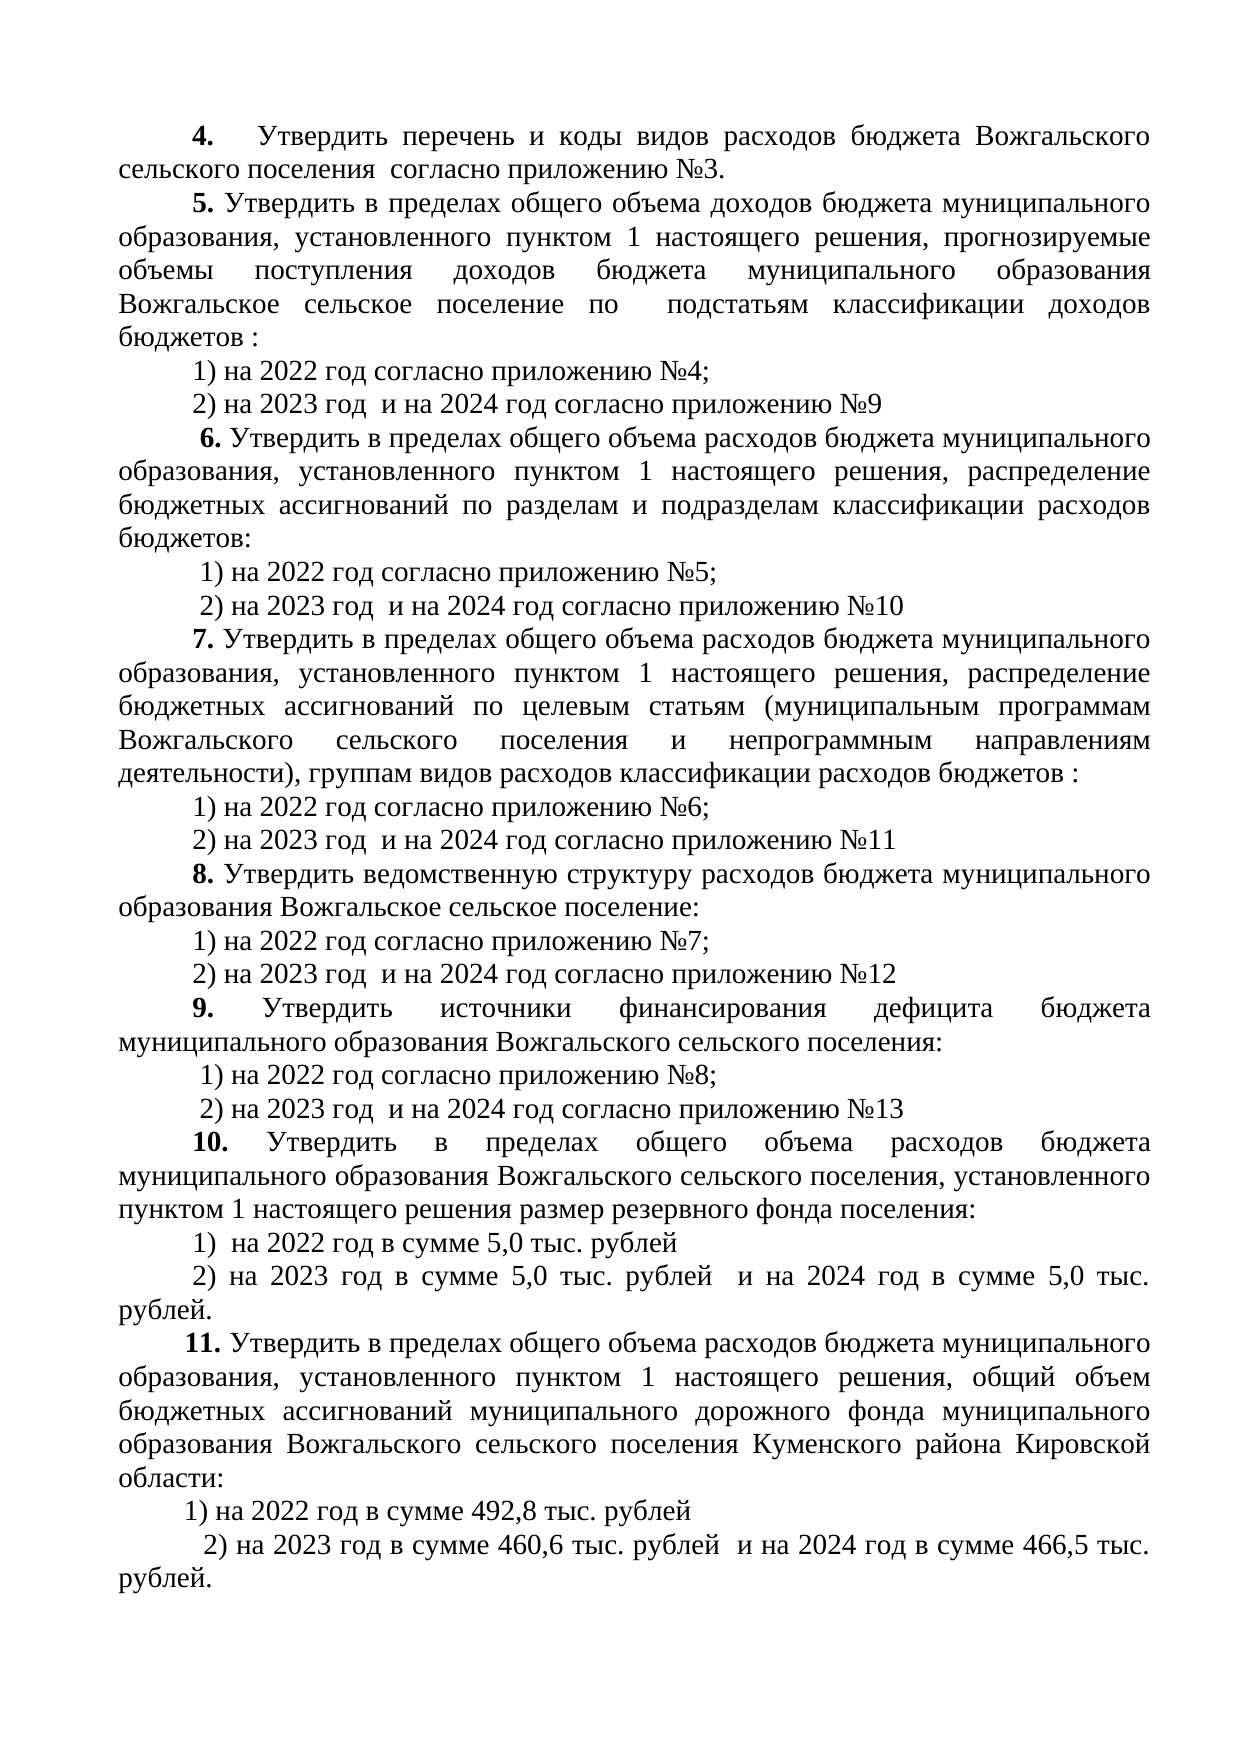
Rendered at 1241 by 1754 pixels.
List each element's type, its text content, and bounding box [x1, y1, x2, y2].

text 7. Утвердить в пределах общего объема расходов бюджета муниципального образования, установленного пунктом 1 настоящего решения, распределение бюджетных ассигнований по целевым статьям (муниципальным программам Вожгальского сельского поселения и непрограммным направлениям деятельности), группам видов расходов классификации расходов бюджетов : [118, 621, 1152, 789]
text 11. Утвердить в пределах общего объема расходов бюджета муниципального образования, установленного пунктом 1 настоящего решения, общий объем бюджетных ассигнований муниципального дорожного фонда муниципального образования Вожгальского сельского поселения Куменского района Кировской области: [118, 1326, 1152, 1493]
text 1) на 2022 год согласно приложению №5; [118, 554, 1152, 588]
text 2) на 2023 год и на 2024 год согласно приложению №13 [118, 1091, 1152, 1124]
text 2) на 2023 год и на 2024 год согласно приложению №11 [118, 822, 1152, 856]
text 1) на 2022 год согласно приложению №7; [118, 923, 1152, 957]
text 2) на 2023 год в сумме 460,6 тыс. рублей и на 2024 год в сумме 466,5 тыс. рублей. [118, 1527, 1152, 1594]
text 1) на 2022 год в сумме 5,0 тыс. рублей [118, 1225, 1152, 1258]
text 2) на 2023 год и на 2024 год согласно приложению №12 [118, 957, 1152, 990]
text 10. Утвердить в пределах общего объема расходов бюджета муниципального образования Вожгальского сельского поселения, установленного пунктом 1 настоящего решения размер резервного фонда поселения: [118, 1124, 1152, 1225]
text 9. Утвердить источники финансирования дефицита бюджета муниципального образования Вожгальского сельского поселения: [118, 990, 1152, 1057]
text 2) на 2023 год в сумме 5,0 тыс. рублей и на 2024 год в сумме 5,0 тыс. рублей. [118, 1258, 1152, 1326]
text 1) на 2022 год согласно приложению №8; [118, 1057, 1152, 1091]
text 4. Утвердить перечень и коды видов расходов бюджета Вожгальского сельского поселения согласно приложению №3. [118, 118, 1152, 185]
text 1) на 2022 год в сумме 492,8 тыс. рублей [118, 1493, 1152, 1527]
text 5. Утвердить в пределах общего объема доходов бюджета муниципального образования, установленного пунктом 1 настоящего решения, прогнозируемые объемы поступления доходов бюджета муниципального образования Вожгальское сельское поселение по подстатьям классификации доходов бюджетов : [118, 185, 1152, 353]
text 1) на 2022 год согласно приложению №6; [118, 789, 1152, 822]
text 6. Утвердить в пределах общего объема расходов бюджета муниципального образования, установленного пунктом 1 настоящего решения, распределение бюджетных ассигнований по разделам и подразделам классификации расходов бюджетов: [118, 420, 1152, 554]
text 2) на 2023 год и на 2024 год согласно приложению №9 [118, 386, 1152, 420]
text 8. Утвердить ведомственную структуру расходов бюджета муниципального образования Вожгальское сельское поселение: [118, 856, 1152, 923]
text 2) на 2023 год и на 2024 год согласно приложению №10 [118, 588, 1152, 621]
text 1) на 2022 год согласно приложению №4; [118, 353, 1152, 386]
